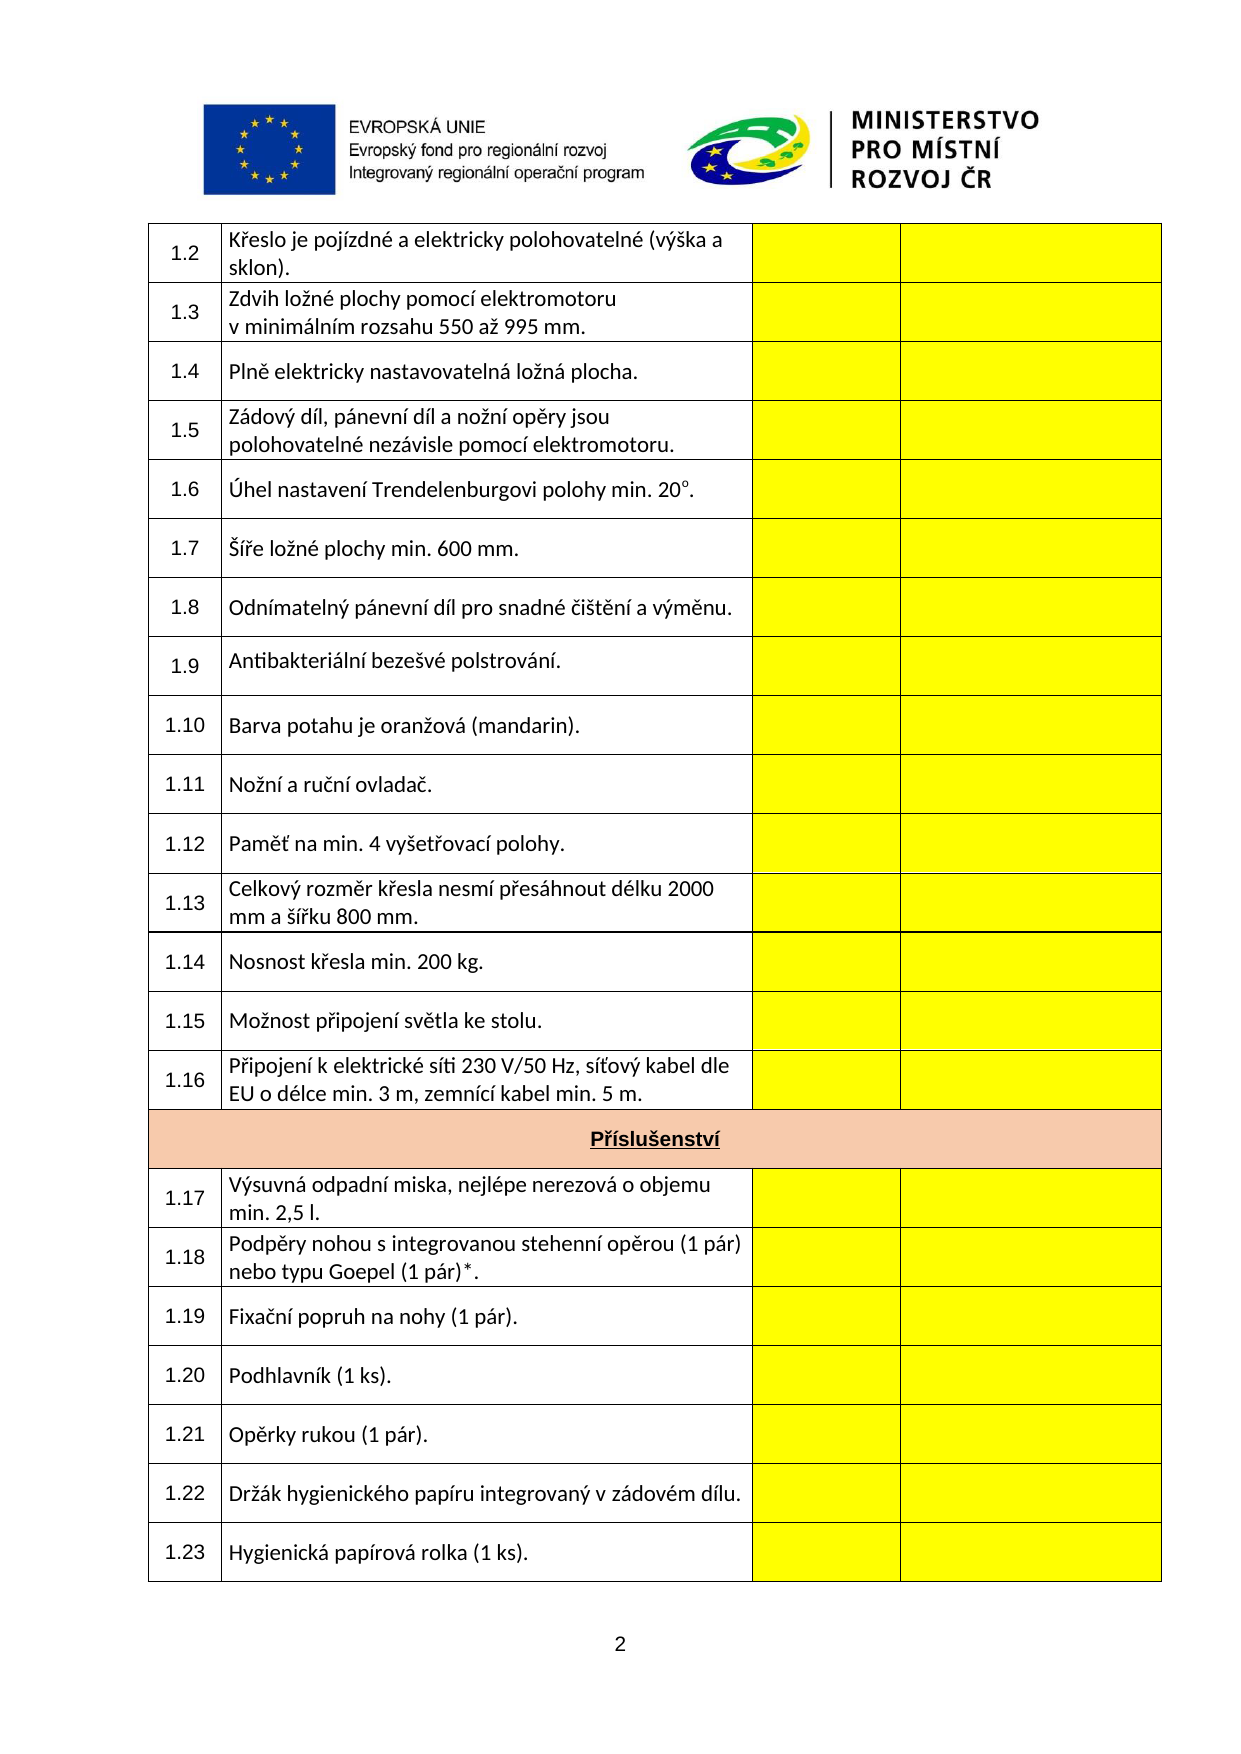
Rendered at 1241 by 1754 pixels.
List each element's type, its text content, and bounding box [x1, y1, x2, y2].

table_cell Podpěry nohou s integrovanou stehenní opěrou (1 pár) nebo typu Goepel (1 pár)*. [222, 1228, 752, 1286]
table_cell Fixační popruh na nohy (1 pár). [222, 1287, 752, 1345]
table_cell Odnímatelný pánevní díl pro snadné čištění a výměnu. [222, 578, 752, 636]
table_cell 1.8 [149, 578, 221, 636]
table_cell [901, 1287, 1161, 1345]
table_cell Křeslo je pojízdné a elektricky polohovatelné (výška a sklon). [222, 224, 752, 282]
table_cell 1.21 [149, 1405, 221, 1463]
table_cell [901, 696, 1161, 754]
table_cell 1.23 [149, 1523, 221, 1581]
table_cell [753, 342, 900, 400]
table_cell [901, 1523, 1161, 1581]
table_cell [901, 460, 1161, 518]
table_cell Držák hygienického papíru integrovaný v zádovém dílu. [222, 1464, 752, 1522]
table_cell [753, 992, 900, 1049]
table_cell [901, 814, 1161, 872]
table_cell 1.6 [149, 460, 221, 518]
table_cell Paměť na min. 4 vyšetřovací polohy. [222, 814, 752, 872]
table_cell Zádový díl, pánevní díl a nožní opěry jsou polohovatelné nezávisle pomocí elektromotoru. [222, 401, 752, 459]
table_cell [901, 1228, 1161, 1286]
table_cell [753, 637, 900, 695]
table_cell Barva potahu je oranžová (mandarin). [222, 696, 752, 754]
table_cell [753, 1287, 900, 1345]
table_cell 1.11 [149, 755, 221, 813]
table_cell [753, 283, 900, 341]
table_cell Antibakteriální bezešvé polstrování. [222, 637, 752, 695]
table_cell Opěrky rukou (1 pár). [222, 1405, 752, 1463]
table_cell Celkový rozměr křesla nesmí přesáhnout délku 2000 mm a šířku 800 mm. [222, 874, 752, 931]
table_cell 1.4 [149, 342, 221, 400]
table_cell 1.20 [149, 1346, 221, 1404]
table_cell Podhlavník (1 ks). [222, 1346, 752, 1404]
table_cell 1.5 [149, 401, 221, 459]
table_cell 1.2 [149, 224, 221, 282]
table_cell [753, 578, 900, 636]
table_cell [901, 1405, 1161, 1463]
table_cell Výsuvná odpadní miska, nejlépe nerezová o objemu min. 2,5 l. [222, 1169, 752, 1227]
table_cell 1.18 [149, 1228, 221, 1286]
table_cell 1.19 [149, 1287, 221, 1345]
table_cell 1.16 [149, 1051, 221, 1109]
table_cell [753, 933, 900, 991]
table_cell [901, 578, 1161, 636]
table_cell [901, 637, 1161, 695]
table_cell [901, 342, 1161, 400]
table_cell [753, 519, 900, 577]
table_cell [901, 1051, 1161, 1109]
table_cell Příslušenství [149, 1110, 1161, 1168]
table_cell [901, 992, 1161, 1049]
table_cell 1.3 [149, 283, 221, 341]
table_cell 1.22 [149, 1464, 221, 1522]
table_cell [753, 814, 900, 872]
table_cell Zdvih ložné plochy pomocí elektromotoru v minimálním rozsahu 550 až 995 mm. [222, 283, 752, 341]
table_cell [753, 696, 900, 754]
table_cell 1.17 [149, 1169, 221, 1227]
table_cell [753, 1169, 900, 1227]
table_cell Šíře ložné plochy min. 600 mm. [222, 519, 752, 577]
table_cell Připojení k elektrické síti 230 V/50 Hz, síťový kabel dle EU o délce min. 3 m, zemnící kabel min. 5 m. [222, 1051, 752, 1109]
table_cell [901, 933, 1161, 991]
table_cell [901, 283, 1161, 341]
table_cell [901, 874, 1161, 931]
table_cell [753, 1346, 900, 1404]
table_cell [901, 1346, 1161, 1404]
table_cell 1.10 [149, 696, 221, 754]
table_cell [901, 519, 1161, 577]
table_cell 1.15 [149, 992, 221, 1049]
table_cell Úhel nastavení Trendelenburgovi polohy min. 20o. [222, 460, 752, 518]
table_cell 1.9 [149, 637, 221, 695]
table_cell 1.14 [149, 933, 221, 991]
table_cell [901, 1169, 1161, 1227]
table_cell [753, 224, 900, 282]
table_cell Plně elektricky nastavovatelná ložná plocha. [222, 342, 752, 400]
table_cell [753, 1228, 900, 1286]
table_cell Možnost připojení světla ke stolu. [222, 992, 752, 1049]
table_cell Nožní a ruční ovladač. [222, 755, 752, 813]
table_cell 1.12 [149, 814, 221, 872]
table_cell [753, 401, 900, 459]
table_cell [753, 755, 900, 813]
table_cell 1.13 [149, 874, 221, 931]
table_cell Hygienická papírová rolka (1 ks). [222, 1523, 752, 1581]
table_cell [901, 224, 1161, 282]
table_cell [753, 1051, 900, 1109]
table_cell Nosnost křesla min. 200 kg. [222, 933, 752, 991]
table_cell [753, 1405, 900, 1463]
table_cell [753, 1523, 900, 1581]
table_cell [901, 755, 1161, 813]
table_cell [753, 874, 900, 931]
table_cell [753, 1464, 900, 1522]
table_cell 1.7 [149, 519, 221, 577]
table_cell [753, 460, 900, 518]
table_cell [901, 401, 1161, 459]
table_cell [901, 1464, 1161, 1522]
